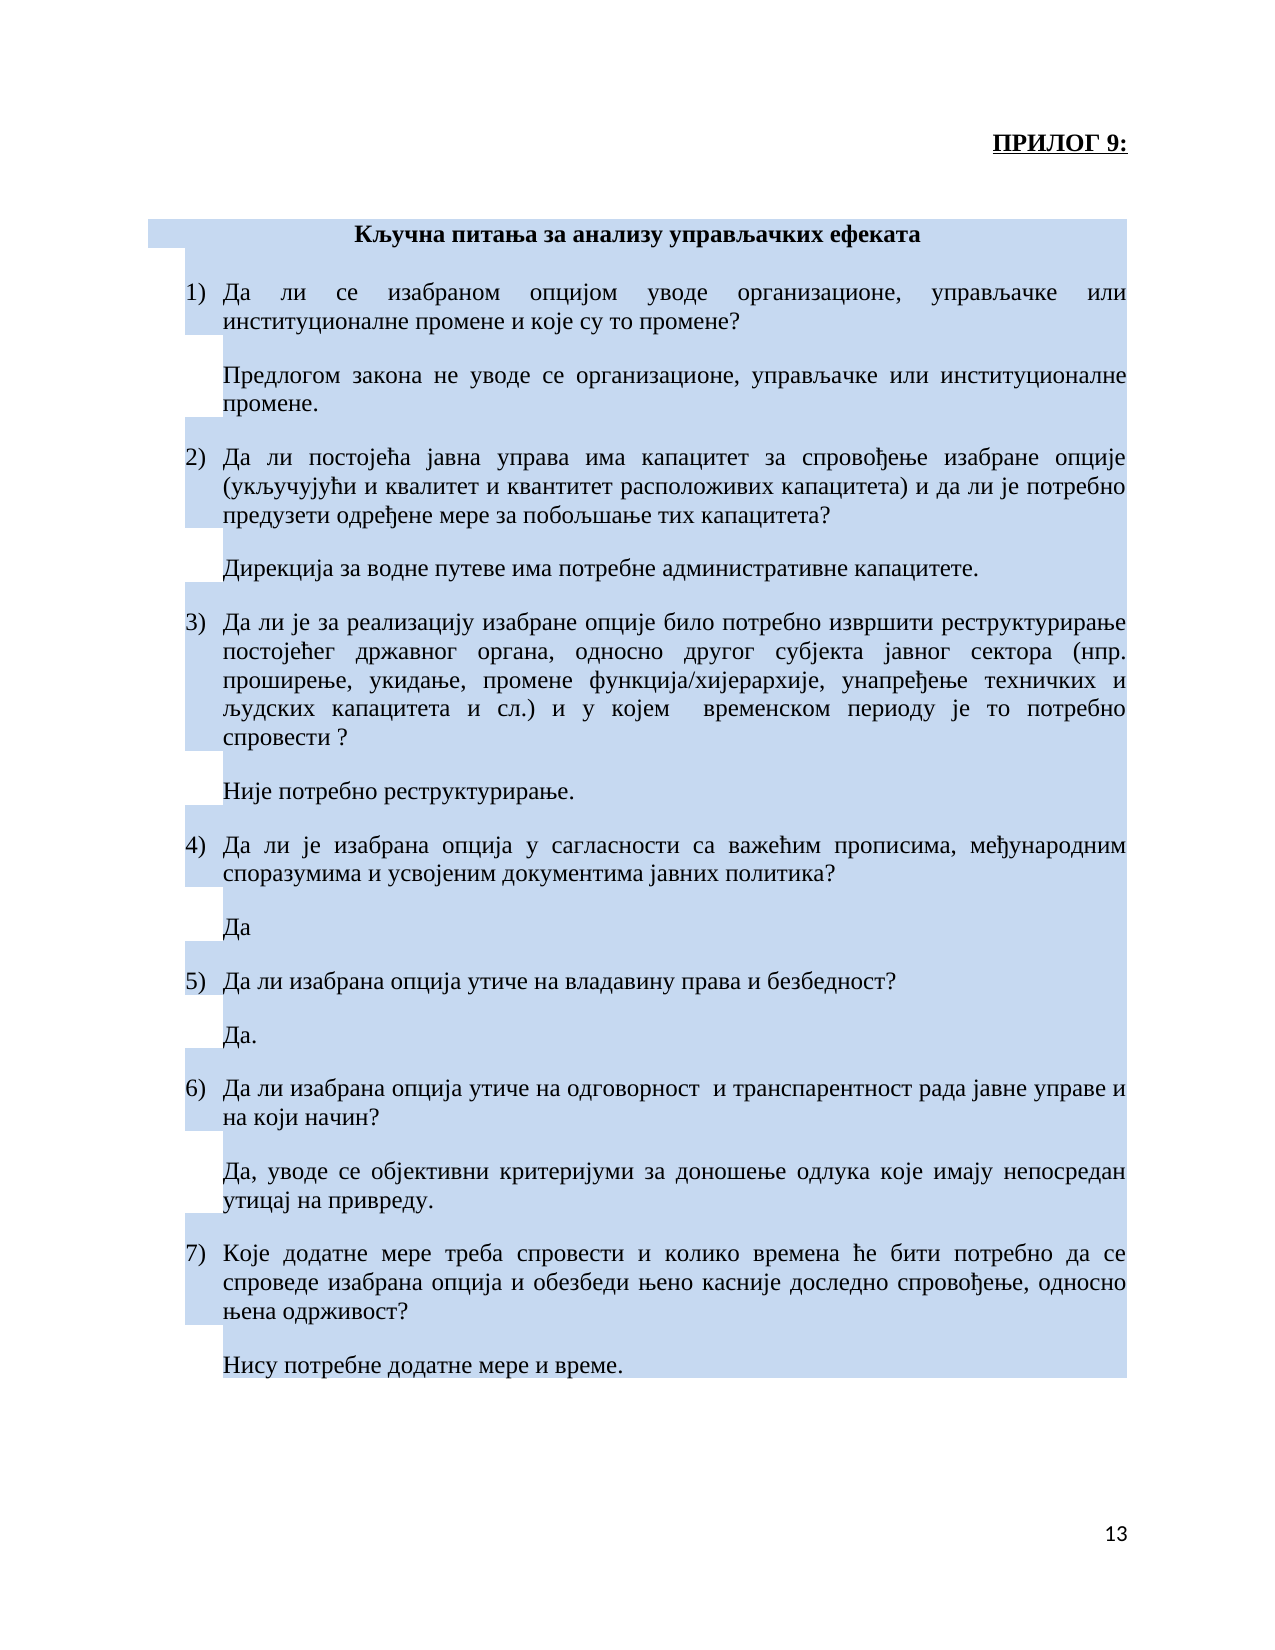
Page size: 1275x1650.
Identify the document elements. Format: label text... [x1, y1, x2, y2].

text Кључна питања за анализу управљачких ефеката [148, 219, 1127, 248]
list Које додатне мере треба спровести и колико времена ће бити потребно да се спроведе изабрана опција и обезбеди њено касније доследно спровођење, односно њена одрживост? [185, 1238, 1127, 1325]
text Да [223, 912, 1127, 941]
list Да ли изабрана опција утиче на одговорност и транспарентност рада јавне управе и на који начин? [185, 1073, 1127, 1131]
list Да ли је за реализацију изабране опције било потребно извршити реструктурирање постојећег државног органа, односно другог субјекта јавног сектора (нпр. проширење, укидање, промене функција/хијерархије, унапређење техничких и људских капацитета и сл.) и у којем временском периоду је то потребно спровести ? [185, 607, 1127, 751]
list Да ли је изабрана опција у сагласности са важећим прописима, међународним споразумима и усвојеним документима јавних политика? [185, 830, 1127, 887]
text Нису потребне додатне мере и време. [223, 1350, 1127, 1378]
list Да ли се изабраном опцијом уводе организационе, управљачке или институционалне промене и које су то промене? [185, 277, 1127, 335]
list Да ли изабрана опција утиче на владавину права и безбедност? [185, 966, 1127, 995]
text Предлогом закона не уводе се организационе, управљачке или институционалне промене. [223, 360, 1127, 417]
text Није потребно реструктурирање. [223, 776, 1127, 805]
text Дирекција за водне путеве има потребне административне капацитете. [223, 553, 1127, 582]
text Да. [223, 1020, 1127, 1048]
list Да ли постојећа јавна управа има капацитет за спровођење изабране опције (укључујући и квалитет и квантитет расположивих капацитета) и да ли је потребно предузети одређене мере за побољшање тих капацитета? [185, 442, 1127, 528]
text Да, уводе се објективни критеријуми за доношење одлука које имају непосредан утицај на привреду. [223, 1156, 1127, 1213]
list ПРИЛОГ 9: [223, 128, 1127, 157]
